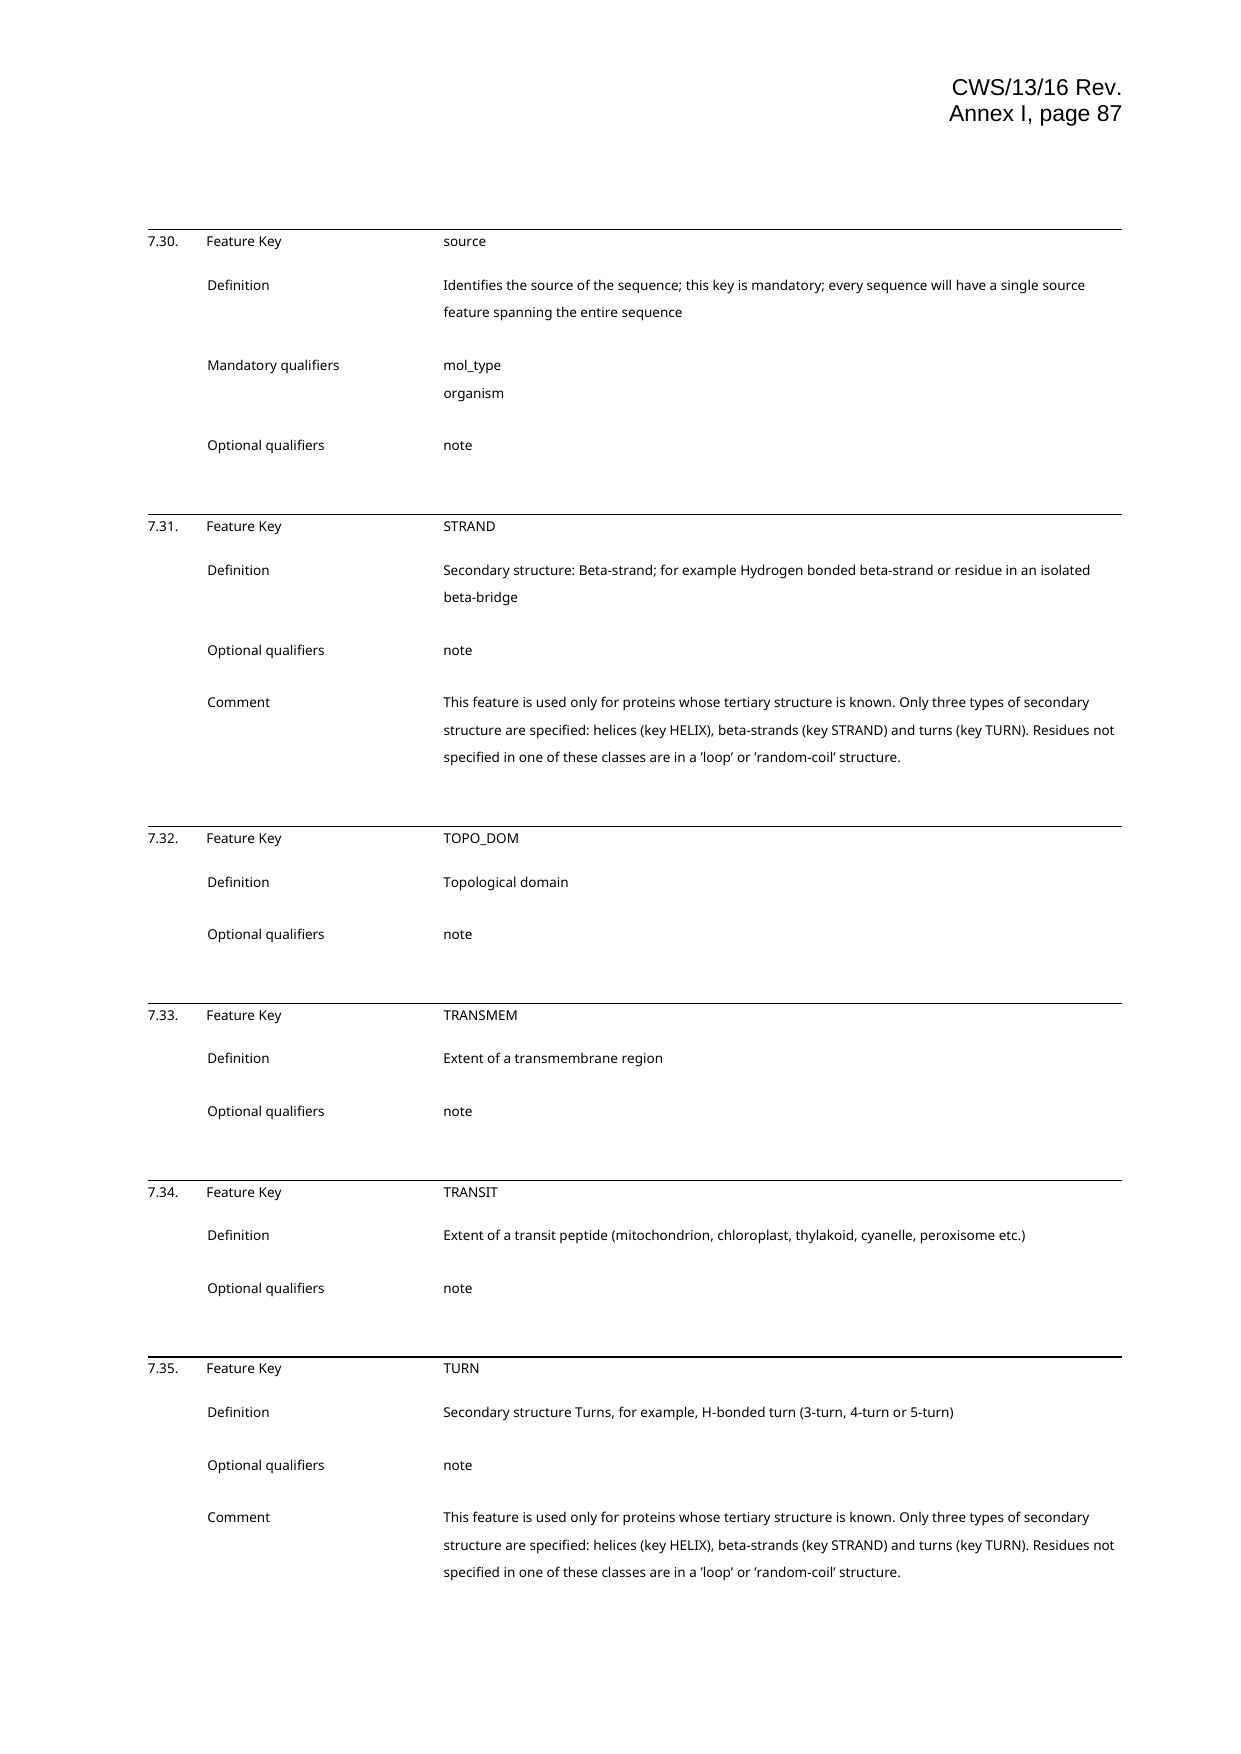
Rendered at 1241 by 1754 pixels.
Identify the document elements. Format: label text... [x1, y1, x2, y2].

text Feature Key TURN [148, 1358, 1122, 1378]
text Feature Key source [148, 230, 1122, 251]
text Optional qualifiers note [207, 925, 1122, 944]
text Optional qualifiers note [207, 1456, 1122, 1474]
text Feature Key TOPO_DOM [148, 827, 1122, 848]
text Definition Topological domain [207, 873, 1122, 891]
text Optional qualifiers note [207, 1102, 1122, 1120]
text organism [443, 384, 1122, 402]
text Definition Secondary structure Turns, for example, H-bonded turn (3-turn, 4-turn or 5-turn) [207, 1403, 1122, 1421]
text Optional qualifiers note [207, 641, 1122, 659]
text Comment This feature is used only for proteins whose tertiary structure is known. Only three types of secondary structure are specified: helices (key HELIX), beta-strands (key STRAND) and turns (key TURN). Residues not specified in one of these classes are in a ’loop’ or ’random-coil’ structure. [207, 693, 1122, 767]
text Feature Key STRAND [148, 515, 1122, 535]
text Feature Key TRANSIT [148, 1181, 1122, 1201]
text Definition Extent of a transmembrane region [207, 1049, 1122, 1068]
text Definition Secondary structure: Beta-strand; for example Hydrogen bonded beta-strand or residue in an isolated beta-bridge [207, 560, 1122, 606]
text Feature Key TRANSMEM [148, 1004, 1122, 1024]
text Optional qualifiers note [207, 436, 1122, 455]
text Comment This feature is used only for proteins whose tertiary structure is known. Only three types of secondary structure are specified: helices (key HELIX), beta-strands (key STRAND) and turns (key TURN). Residues not specified in one of these classes are in a ’loop’ or ’random-coil’ structure. [207, 1508, 1122, 1582]
text Definition Identifies the source of the sequence; this key is mandatory; every sequence will have a single source feature spanning the entire sequence [207, 276, 1122, 322]
text Optional qualifiers note [207, 1279, 1122, 1297]
text Mandatory qualifiers mol_type [207, 356, 1122, 374]
text Definition Extent of a transit peptide (mitochondrion, chloroplast, thylakoid, cyanelle, peroxisome etc.) [207, 1226, 1122, 1244]
